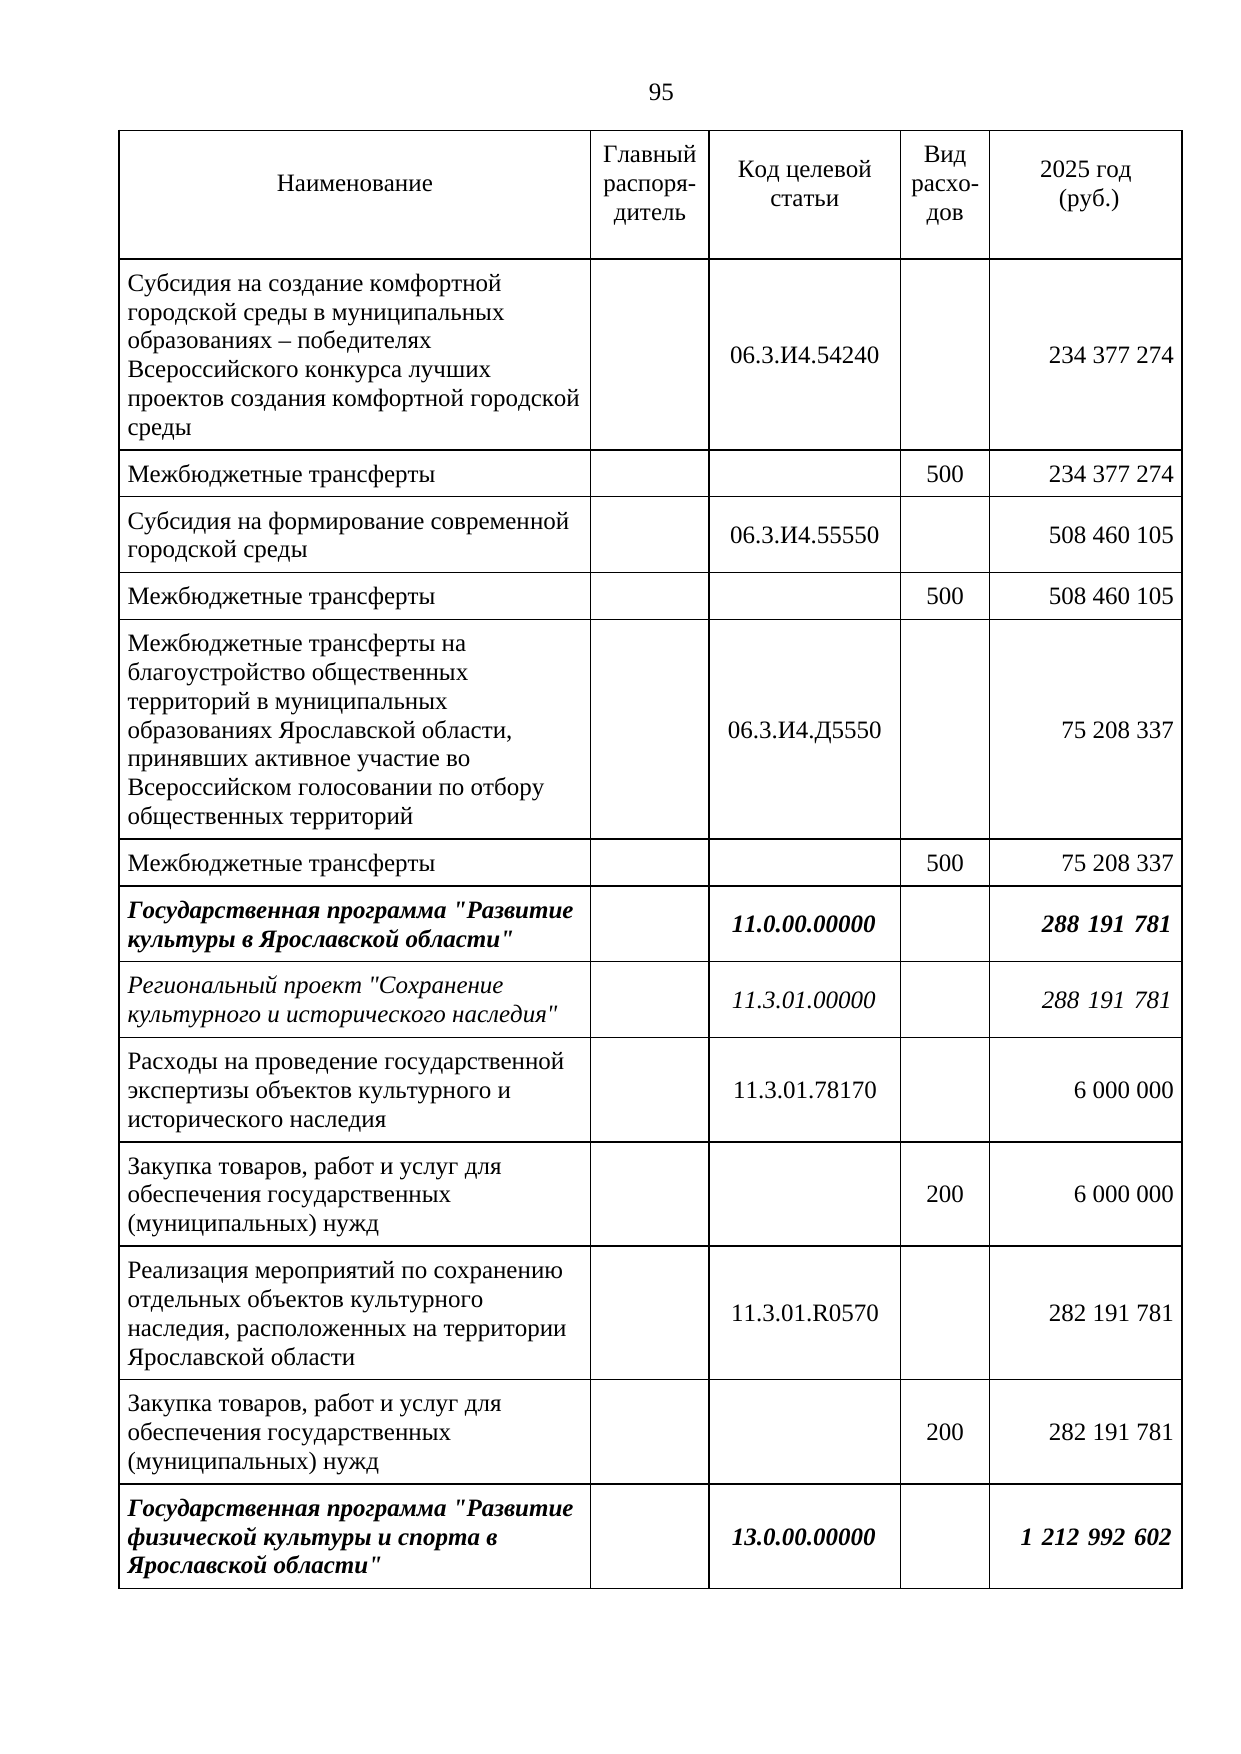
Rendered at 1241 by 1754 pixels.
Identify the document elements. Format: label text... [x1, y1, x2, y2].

table_header Код целевой статьи [710, 131, 900, 258]
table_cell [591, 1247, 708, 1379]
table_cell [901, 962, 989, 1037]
table_header Вид расхо-дов [901, 131, 989, 258]
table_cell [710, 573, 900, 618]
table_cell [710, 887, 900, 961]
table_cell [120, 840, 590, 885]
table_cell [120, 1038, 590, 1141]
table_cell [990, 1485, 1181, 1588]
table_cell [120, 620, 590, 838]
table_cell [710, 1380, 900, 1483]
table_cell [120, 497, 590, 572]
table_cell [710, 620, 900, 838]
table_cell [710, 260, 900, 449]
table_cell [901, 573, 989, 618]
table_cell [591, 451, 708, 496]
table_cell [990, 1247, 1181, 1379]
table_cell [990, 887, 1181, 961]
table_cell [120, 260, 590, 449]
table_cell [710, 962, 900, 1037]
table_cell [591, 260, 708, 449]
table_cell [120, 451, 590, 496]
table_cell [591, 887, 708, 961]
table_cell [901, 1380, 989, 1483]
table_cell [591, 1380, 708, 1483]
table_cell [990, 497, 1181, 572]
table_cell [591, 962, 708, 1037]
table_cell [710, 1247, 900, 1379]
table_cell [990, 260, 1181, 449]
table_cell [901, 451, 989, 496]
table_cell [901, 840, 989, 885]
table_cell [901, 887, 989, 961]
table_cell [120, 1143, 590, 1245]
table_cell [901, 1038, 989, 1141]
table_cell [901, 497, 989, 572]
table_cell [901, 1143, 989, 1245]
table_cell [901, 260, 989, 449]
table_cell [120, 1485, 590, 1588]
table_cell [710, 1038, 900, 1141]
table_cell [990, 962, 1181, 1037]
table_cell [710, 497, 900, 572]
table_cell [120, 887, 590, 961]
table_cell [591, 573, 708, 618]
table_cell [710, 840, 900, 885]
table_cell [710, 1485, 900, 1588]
table_header Главный распоря-дитель [591, 131, 708, 258]
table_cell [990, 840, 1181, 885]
table_header Наименование [120, 131, 590, 258]
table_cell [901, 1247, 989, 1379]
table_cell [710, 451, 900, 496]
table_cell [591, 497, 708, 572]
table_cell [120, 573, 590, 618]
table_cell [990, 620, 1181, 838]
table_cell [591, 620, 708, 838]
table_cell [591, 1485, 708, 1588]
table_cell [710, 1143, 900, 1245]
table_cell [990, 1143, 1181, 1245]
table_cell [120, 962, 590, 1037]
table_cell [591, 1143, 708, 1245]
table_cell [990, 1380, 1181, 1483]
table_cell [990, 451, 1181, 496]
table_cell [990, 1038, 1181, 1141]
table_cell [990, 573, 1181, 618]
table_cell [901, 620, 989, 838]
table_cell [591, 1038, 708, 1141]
table_header 2025 год (руб.) [990, 131, 1181, 258]
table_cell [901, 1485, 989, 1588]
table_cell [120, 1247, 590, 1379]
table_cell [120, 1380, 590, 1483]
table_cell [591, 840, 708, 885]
